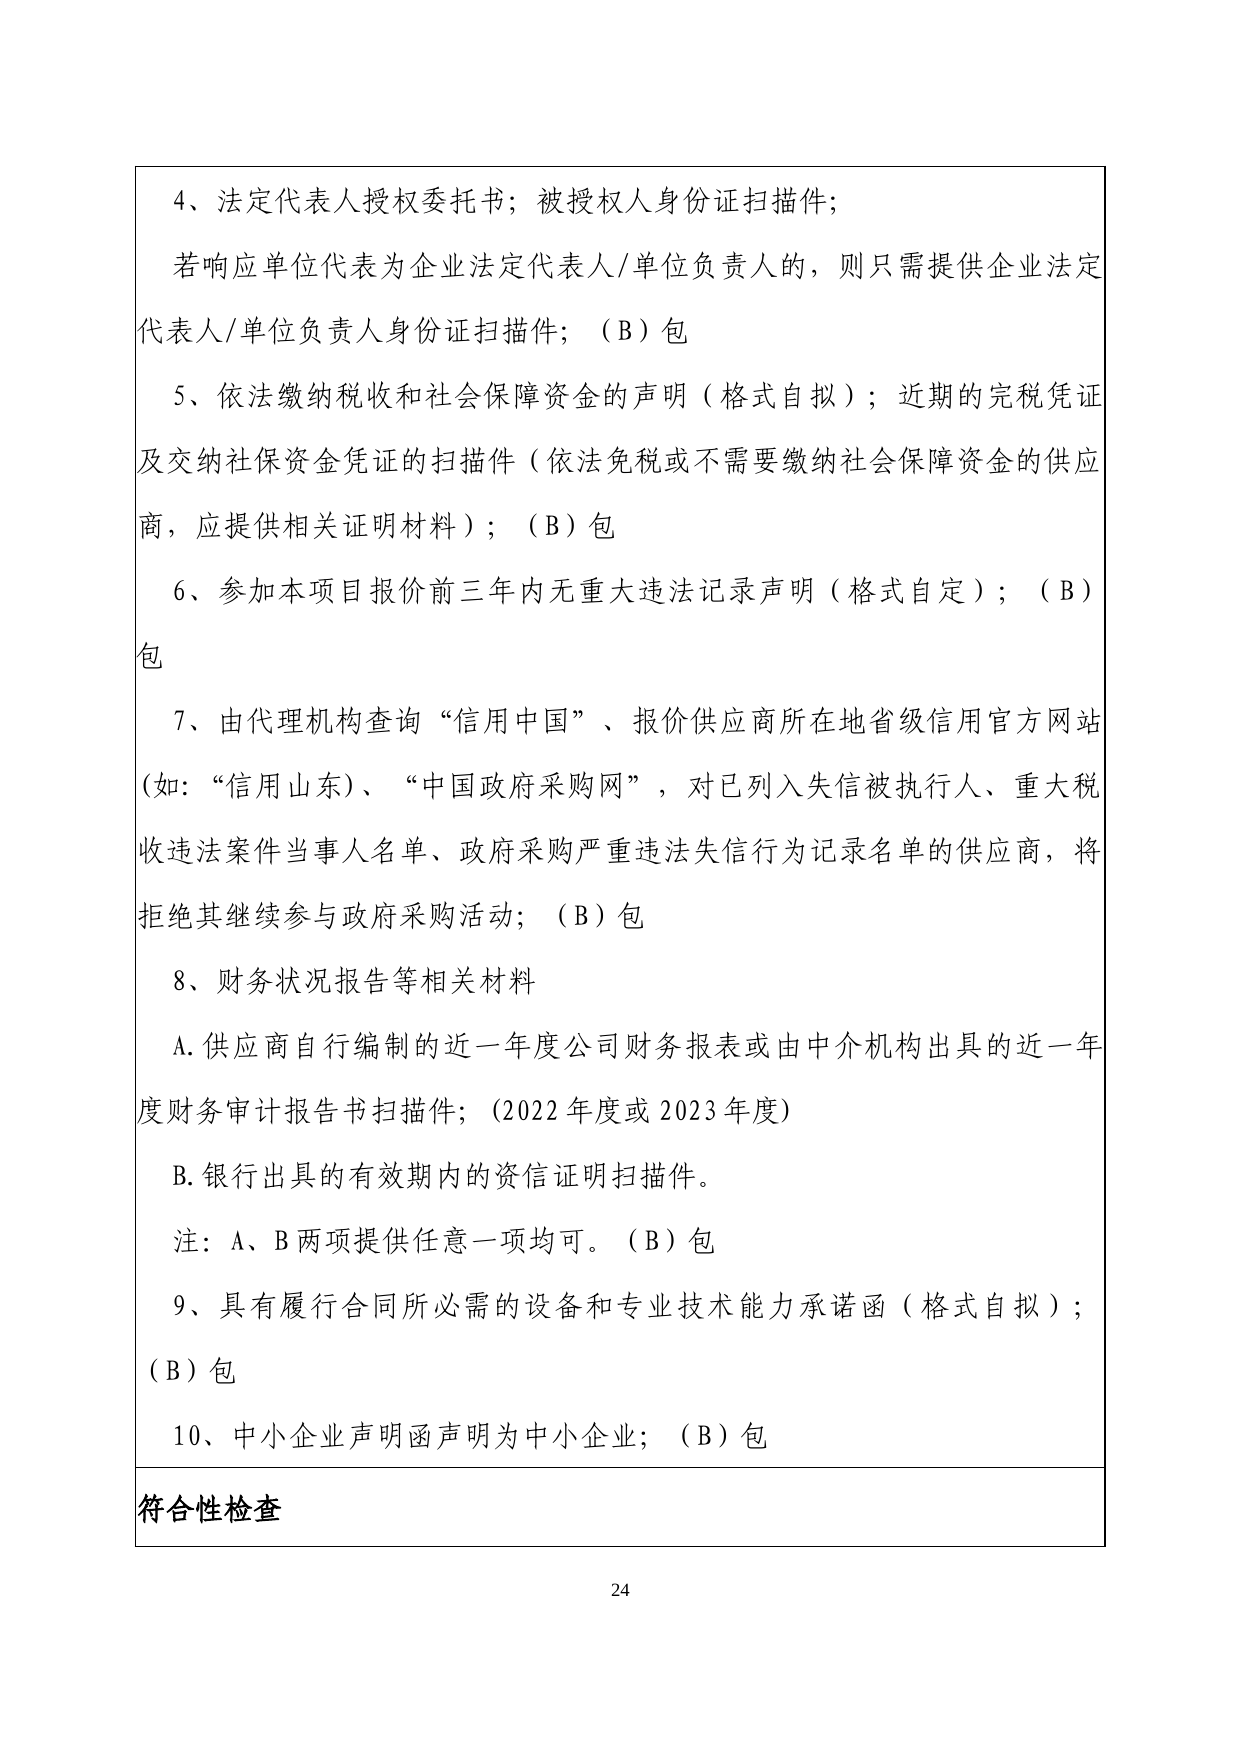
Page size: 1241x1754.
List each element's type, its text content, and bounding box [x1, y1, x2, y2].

table_cell 符合性检查 [136, 1468, 1104, 1546]
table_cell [136, 167, 1104, 1467]
